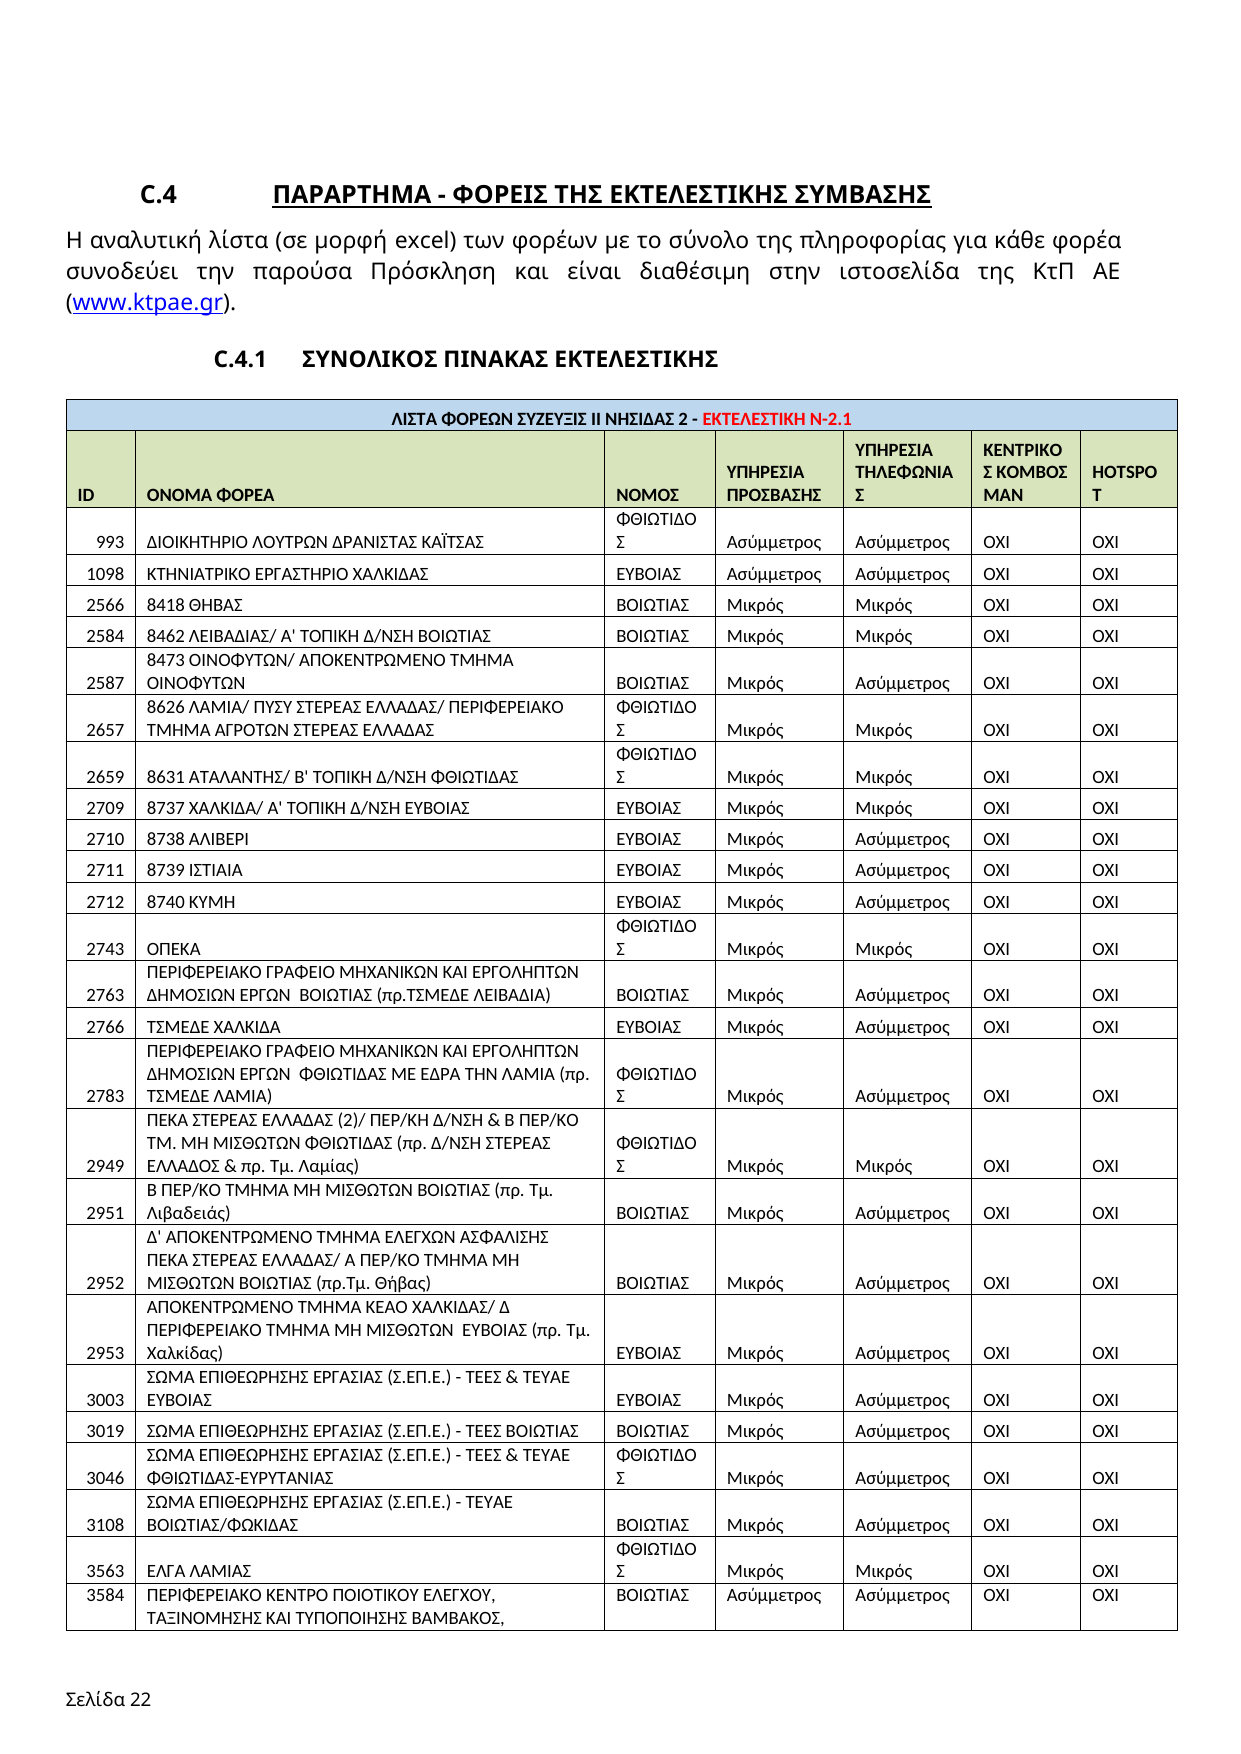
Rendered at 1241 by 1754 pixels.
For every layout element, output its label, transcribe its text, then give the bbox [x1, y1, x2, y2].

table_cell Μικρός [716, 851, 843, 882]
table_cell 3584 [67, 1584, 135, 1629]
table_cell ID [67, 431, 135, 507]
table_cell OXI [1081, 695, 1177, 741]
table_cell Ασύμμετρος [844, 555, 971, 585]
table_cell ΒΟΙΩΤΙΑΣ [605, 1584, 715, 1629]
table_cell OXI [1081, 961, 1177, 1007]
table_cell Μικρός [844, 1537, 971, 1583]
table_cell 2710 [67, 820, 135, 850]
table_cell OXI [1081, 820, 1177, 850]
table_cell ΒΟΙΩΤΙΑΣ [605, 648, 715, 694]
table_cell OXI [972, 883, 1080, 913]
table_cell ΦΘΙΩΤΙΔΟΣ [605, 1039, 715, 1108]
table_cell OXI [1081, 1584, 1177, 1629]
table_cell OXI [1081, 1365, 1177, 1411]
table_cell 2951 [67, 1179, 135, 1224]
table_cell ΚΕΝΤΡΙΚΟΣ ΚΟΜΒΟΣ ΜΑΝ [972, 431, 1080, 507]
table_cell 2587 [67, 648, 135, 694]
table_cell OXI [1081, 914, 1177, 960]
table_cell Μικρός [716, 586, 843, 616]
table_cell OXI [972, 1412, 1080, 1442]
table_cell ΕΥΒΟΙΑΣ [605, 1365, 715, 1411]
table_cell OXI [1081, 1109, 1177, 1177]
table_cell ΟΠΕΚΑ [136, 914, 604, 960]
table_cell Μικρός [716, 1490, 843, 1536]
table_cell ΒΟΙΩΤΙΑΣ [605, 586, 715, 616]
table_cell Μικρός [716, 961, 843, 1007]
table_cell ΒΟΙΩΤΙΑΣ [605, 1179, 715, 1224]
table_cell ΕΥΒΟΙΑΣ [605, 883, 715, 913]
table_cell OXI [972, 961, 1080, 1007]
table_cell OXI [972, 851, 1080, 882]
table_cell ΝΟΜΟΣ [605, 431, 715, 507]
table_cell 2657 [67, 695, 135, 741]
table_cell OXI [1081, 617, 1177, 647]
table_cell 8738 ΑΛΙΒΕΡΙ [136, 820, 604, 850]
table_cell OXI [1081, 1537, 1177, 1583]
table_cell OXI [1081, 586, 1177, 616]
table_cell Ασύμμετρος [716, 508, 843, 553]
table_cell OXI [1081, 1179, 1177, 1224]
table_cell ΦΘΙΩΤΙΔΟΣ [605, 695, 715, 741]
table_cell OXI [972, 742, 1080, 788]
table_cell ΦΘΙΩΤΙΔΟΣ [605, 1443, 715, 1489]
table_cell OXI [1081, 1490, 1177, 1536]
table_cell Β ΠΕΡ/ΚΟ ΤΜΗΜΑ ΜΗ ΜΙΣΘΩΤΩΝ ΒΟΙΩΤΙΑΣ (πρ. Τμ. Λιβαδειάς) [136, 1179, 604, 1224]
table_cell ΣΩΜΑ ΕΠΙΘΕΩΡΗΣΗΣ ΕΡΓΑΣΙΑΣ (Σ.ΕΠ.Ε.) - ΤΕΥΑΕ ΒΟΙΩΤΙΑΣ/ΦΩΚΙΔΑΣ [136, 1490, 604, 1536]
table_cell ΕΥΒΟΙΑΣ [605, 820, 715, 850]
table_cell OXI [1081, 883, 1177, 913]
table_cell OXI [1081, 742, 1177, 788]
table_cell ΣΩΜΑ ΕΠΙΘΕΩΡΗΣΗΣ ΕΡΓΑΣΙΑΣ (Σ.ΕΠ.Ε.) - ΤΕΕΣ & ΤΕΥΑΕ ΦΘΙΩΤΙΔΑΣ-ΕΥΡΥΤΑΝΙΑΣ [136, 1443, 604, 1489]
table_cell OXI [972, 508, 1080, 553]
table_cell 3108 [67, 1490, 135, 1536]
table_cell OXI [972, 789, 1080, 819]
table_cell 8626 ΛΑΜΙΑ/ ΠΥΣΥ ΣΤΕΡΕΑΣ ΕΛΛΑΔΑΣ/ ΠΕΡΙΦΕΡΕΙΑΚΟ ΤΜΗΜΑ ΑΓΡΟΤΩΝ ΣΤΕΡΕΑΣ ΕΛΛΑΔΑΣ [136, 695, 604, 741]
table_cell OXI [1081, 555, 1177, 585]
table_cell OXI [1081, 1008, 1177, 1038]
table_cell OXI [972, 1039, 1080, 1108]
table_cell OXI [1081, 1225, 1177, 1294]
table_cell 8462 ΛΕΙΒΑΔΙΑΣ/ Α' ΤΟΠΙΚΗ Δ/ΝΣΗ ΒΟΙΩΤΙΑΣ [136, 617, 604, 647]
table_cell ΒΟΙΩΤΙΑΣ [605, 1225, 715, 1294]
table_cell 2783 [67, 1039, 135, 1108]
table_cell ΑΠΟΚΕΝΤΡΩΜΕΝΟ ΤΜΗΜΑ ΚΕΑΟ ΧΑΛΚΙΔΑΣ/ Δ ΠΕΡΙΦΕΡΕΙΑΚΟ ΤΜΗΜΑ ΜΗ ΜΙΣΘΩΤΩΝ ΕΥΒΟΙΑΣ (πρ. Τμ. Χαλκίδας) [136, 1295, 604, 1364]
table_cell OXI [972, 586, 1080, 616]
table_cell Μικρός [716, 820, 843, 850]
table_cell OXI [972, 1225, 1080, 1294]
table_cell 2743 [67, 914, 135, 960]
table_cell Μικρός [716, 1039, 843, 1108]
table_cell Δ' ΑΠΟΚΕΝΤΡΩΜΕΝΟ ΤΜΗΜΑ ΕΛΕΓΧΩΝ ΑΣΦΑΛΙΣΗΣ ΠΕΚΑ ΣΤΕΡΕΑΣ ΕΛΛΑΔΑΣ/ Α ΠΕΡ/ΚΟ ΤΜΗΜΑ ΜΗ ΜΙΣΘΩΤΩΝ ΒΟΙΩΤΙΑΣ (πρ.Τμ. Θήβας) [136, 1225, 604, 1294]
table_cell Ασύμμετρος [716, 1584, 843, 1629]
table_cell OXI [972, 695, 1080, 741]
table_cell 2659 [67, 742, 135, 788]
table_cell HOTSPOT [1081, 431, 1177, 507]
table_cell ΕΥΒΟΙΑΣ [605, 851, 715, 882]
table_cell Μικρός [716, 1008, 843, 1038]
table_cell Μικρός [716, 695, 843, 741]
table_cell ΥΠΗΡΕΣΙΑ ΤΗΛΕΦΩΝΙΑΣ [844, 431, 971, 507]
table_cell 3003 [67, 1365, 135, 1411]
table_cell Μικρός [844, 586, 971, 616]
table_cell Μικρός [716, 617, 843, 647]
table_cell ΠΕΚΑ ΣΤΕΡΕΑΣ ΕΛΛΑΔΑΣ (2)/ ΠΕΡ/ΚΗ Δ/ΝΣΗ & Β ΠΕΡ/ΚΟ ΤΜ. ΜΗ ΜΙΣΘΩΤΩΝ ΦΘΙΩΤΙΔΑΣ (πρ. Δ/ΝΣΗ ΣΤΕΡΕΑΣ ΕΛΛΑΔΟΣ & πρ. Τμ. Λαμίας) [136, 1109, 604, 1177]
table_cell Μικρός [716, 742, 843, 788]
table_cell ΦΘΙΩΤΙΔΟΣ [605, 508, 715, 553]
table_cell Μικρός [844, 742, 971, 788]
table_cell 1098 [67, 555, 135, 585]
table_cell 2711 [67, 851, 135, 882]
table_cell Ασύμμετρος [844, 508, 971, 553]
table_cell ΥΠΗΡΕΣΙΑ ΠΡΟΣΒΑΣΗΣ [716, 431, 843, 507]
table_cell Μικρός [716, 1537, 843, 1583]
table_header ΛΙΣΤΑ ΦΟΡΕΩΝ ΣΥΖΕΥΞΙΣ ΙΙ ΝΗΣΙΔΑΣ 2 - ΕΚΤΕΛΕΣΤΙΚΗ Ν-2.1 [67, 400, 1177, 430]
table_cell 3563 [67, 1537, 135, 1583]
table_cell ΕΥΒΟΙΑΣ [605, 1295, 715, 1364]
table_cell Μικρός [716, 1443, 843, 1489]
subtitle ΣΥΝΟΛΙΚΟΣ ΠΙΝΑΚΑΣ ΕΚΤΕΛΕΣΤΙΚΗΣ [213, 342, 1122, 374]
table_cell Μικρός [716, 1225, 843, 1294]
table_cell Ασύμμετρος [844, 883, 971, 913]
table_cell Ασύμμετρος [716, 555, 843, 585]
table_cell Μικρός [716, 789, 843, 819]
table_cell OXI [972, 1537, 1080, 1583]
table_cell ΠΕΡΙΦΕΡΕΙΑΚΟ ΓΡΑΦΕΙΟ ΜΗΧΑΝΙΚΩΝ ΚΑΙ ΕΡΓΟΛΗΠΤΩΝ ΔΗΜΟΣΙΩΝ ΈΡΓΩΝ ΒΟΙΩΤΙΑΣ (πρ.ΤΣΜΕΔΕ ΛΕΙΒΑΔΙΑ) [136, 961, 604, 1007]
table_cell ΣΩΜΑ ΕΠΙΘΕΩΡΗΣΗΣ ΕΡΓΑΣΙΑΣ (Σ.ΕΠ.Ε.) - ΤΕΕΣ ΒΟΙΩΤΙΑΣ [136, 1412, 604, 1442]
table_cell 2566 [67, 586, 135, 616]
table_cell 8737 ΧΑΛΚΙΔΑ/ Α' ΤΟΠΙΚΗ Δ/ΝΣΗ ΕΥΒΟΙΑΣ [136, 789, 604, 819]
table_cell Ασύμμετρος [844, 1225, 971, 1294]
table_cell 8418 ΘΗΒΑΣ [136, 586, 604, 616]
table_cell ΟΝΟΜΑ ΦΟΡΕΑ [136, 431, 604, 507]
table_cell ΒΟΙΩΤΙΑΣ [605, 617, 715, 647]
table_cell ΚΤΗΝΙΑΤΡΙΚΟ ΕΡΓΑΣΤΗΡΙΟ ΧΑΛΚΙΔΑΣ [136, 555, 604, 585]
table_cell Μικρός [716, 883, 843, 913]
table_cell Ασύμμετρος [844, 1490, 971, 1536]
table_cell Ασύμμετρος [844, 820, 971, 850]
table_cell Μικρός [844, 914, 971, 960]
table_cell ΠΕΡΙΦΕΡΕΙΑΚΟ ΓΡΑΦΕΙΟ ΜΗΧΑΝΙΚΩΝ ΚΑΙ ΕΡΓΟΛΗΠΤΩΝ ΔΗΜΟΣΙΩΝ ΕΡΓΩΝ ΦΘΙΩΤΙΔΑΣ ΜΕ ΕΔΡΑ ΤΗΝ ΛΑΜΙΑ (πρ. ΤΣΜΕΔΕ ΛΑΜΙΑ) [136, 1039, 604, 1108]
table_cell OXI [1081, 789, 1177, 819]
table_cell 2712 [67, 883, 135, 913]
table_cell Μικρός [844, 1109, 971, 1177]
table_cell OXI [972, 1109, 1080, 1177]
table_cell 2763 [67, 961, 135, 1007]
table_cell Μικρός [844, 617, 971, 647]
table_cell Μικρός [716, 1412, 843, 1442]
table_cell ΕΛΓΑ ΛΑΜΙΑΣ [136, 1537, 604, 1583]
table_cell Ασύμμετρος [844, 1008, 971, 1038]
table_cell 8473 ΟΙΝΟΦΥΤΩΝ/ ΑΠΟΚΕΝΤΡΩΜΕΝΟ ΤΜΗΜΑ ΟΙΝΟΦΥΤΩΝ [136, 648, 604, 694]
table_cell ΤΣΜΕΔΕ ΧΑΛΚΙΔΑ [136, 1008, 604, 1038]
table_cell ΦΘΙΩΤΙΔΟΣ [605, 914, 715, 960]
table_cell Ασύμμετρος [844, 961, 971, 1007]
table_cell Ασύμμετρος [844, 1295, 971, 1364]
table_cell OXI [972, 914, 1080, 960]
table_cell 2766 [67, 1008, 135, 1038]
table_cell OXI [1081, 508, 1177, 553]
table_cell Μικρός [716, 1109, 843, 1177]
table_cell Ασύμμετρος [844, 851, 971, 882]
table_cell 3046 [67, 1443, 135, 1489]
table_cell Μικρός [716, 648, 843, 694]
table_cell OXI [972, 617, 1080, 647]
table_cell OXI [1081, 648, 1177, 694]
table_cell 2584 [67, 617, 135, 647]
table_cell 993 [67, 508, 135, 553]
table_cell 2953 [67, 1295, 135, 1364]
table_cell Μικρός [844, 789, 971, 819]
table_cell OXI [972, 1584, 1080, 1629]
table_cell ΣΩΜΑ ΕΠΙΘΕΩΡΗΣΗΣ ΕΡΓΑΣΙΑΣ (Σ.ΕΠ.Ε.) - ΤΕΕΣ & ΤΕΥΑΕ ΕΥΒΟΙΑΣ [136, 1365, 604, 1411]
table_cell Ασύμμετρος [844, 1443, 971, 1489]
table_cell ΦΘΙΩΤΙΔΟΣ [605, 742, 715, 788]
table_cell 8739 ΙΣΤΙΑΙΑ [136, 851, 604, 882]
text Η αναλυτική λίστα (σε μορφή excel) των φορέων με το σύνολο της πληροφορίας για κάθε φορέα συνοδεύει την παρούσα Πρόσκληση και είναι διαθέσιμη στην ιστοσελίδα της ΚτΠ ΑΕ (www.ktpae.gr). [66, 224, 1122, 317]
table_cell Ασύμμετρος [844, 1365, 971, 1411]
table_cell Μικρός [716, 1295, 843, 1364]
table_cell OXI [1081, 1443, 1177, 1489]
table_cell OXI [972, 648, 1080, 694]
table_cell ΕΥΒΟΙΑΣ [605, 1008, 715, 1038]
table_cell 8631 ΑΤΑΛΑΝΤΗΣ/ Β' ΤΟΠΙΚΗ Δ/ΝΣΗ ΦΘΙΩΤΙΔΑΣ [136, 742, 604, 788]
table_cell ΕΥΒΟΙΑΣ [605, 789, 715, 819]
table_cell Ασύμμετρος [844, 1179, 971, 1224]
table_cell ΦΘΙΩΤΙΔΟΣ [605, 1537, 715, 1583]
table_cell 8740 ΚΥΜΗ [136, 883, 604, 913]
table_cell ΕΥΒΟΙΑΣ [605, 555, 715, 585]
table_cell OXI [972, 555, 1080, 585]
table_cell Μικρός [844, 695, 971, 741]
table_cell 2952 [67, 1225, 135, 1294]
table_cell ΦΘΙΩΤΙΔΟΣ [605, 1109, 715, 1177]
table_cell ΒΟΙΩΤΙΑΣ [605, 1490, 715, 1536]
table_cell Ασύμμετρος [844, 1412, 971, 1442]
table_cell OXI [1081, 1295, 1177, 1364]
table_cell Ασύμμετρος [844, 648, 971, 694]
table_cell Μικρός [716, 1179, 843, 1224]
table_cell OXI [1081, 851, 1177, 882]
table_cell OXI [972, 1443, 1080, 1489]
table_cell OXI [972, 1008, 1080, 1038]
table_cell ΒΟΙΩΤΙΑΣ [605, 961, 715, 1007]
table_cell Μικρός [716, 1365, 843, 1411]
table_cell Ασύμμετρος [844, 1039, 971, 1108]
table_cell OXI [1081, 1412, 1177, 1442]
table_cell Ασύμμετρος [844, 1584, 971, 1629]
table_cell OXI [972, 1295, 1080, 1364]
table_cell OXI [972, 820, 1080, 850]
table_cell 2709 [67, 789, 135, 819]
table_cell ΔΙΟΙΚΗΤΗΡΙΟ ΛΟΥΤΡΩΝ ΔΡΑΝΙΣΤΑΣ ΚΑΪΤΣΑΣ [136, 508, 604, 553]
table_cell OXI [972, 1365, 1080, 1411]
table_cell 3019 [67, 1412, 135, 1442]
table_cell OXI [972, 1179, 1080, 1224]
table_cell OXI [1081, 1039, 1177, 1108]
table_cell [136, 1584, 604, 1629]
table_cell 2949 [67, 1109, 135, 1177]
table_cell ΒΟΙΩΤΙΑΣ [605, 1412, 715, 1442]
table_cell Μικρός [716, 914, 843, 960]
table_cell OXI [972, 1490, 1080, 1536]
subtitle ΠΑΡΑΡΤΗΜΑ - ΦΟΡΕΙΣ ΤΗΣ ΕΚΤΕΛΕΣΤΙΚΗΣ ΣΥΜΒΑΣΗΣ [139, 177, 1122, 211]
